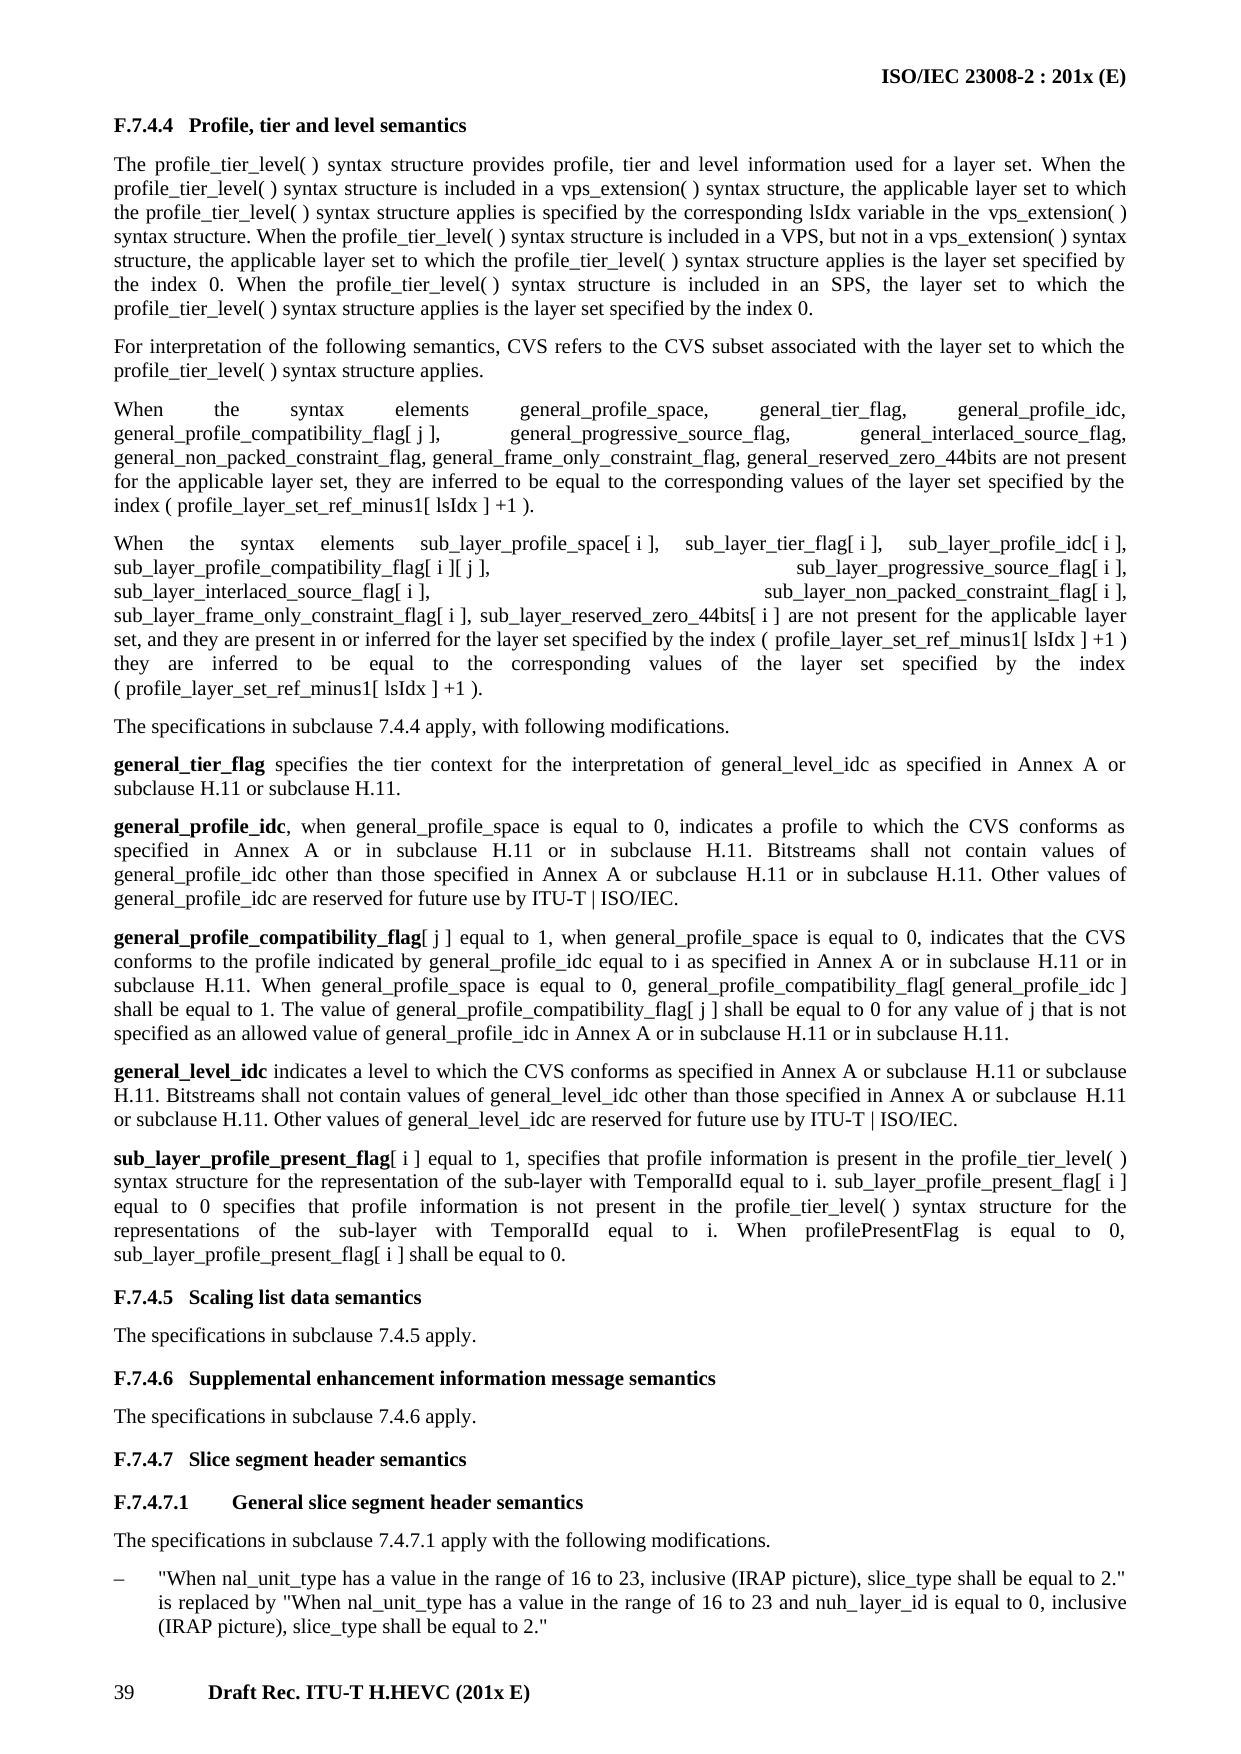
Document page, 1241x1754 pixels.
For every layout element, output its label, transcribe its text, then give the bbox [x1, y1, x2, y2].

text When the syntax elements sub_layer_profile_space[ i ], sub_layer_tier_flag[ i ], sub_layer_profile_idc[ i ], sub_layer_profile_compatibility_flag[ i ][ j ], sub_layer_progressive_source_flag[ i ], sub_layer_interlaced_source_flag[ i ], sub_layer_non_packed_constraint_flag[ i ], sub_layer_frame_only_constraint_flag[ i ], sub_layer_reserved_zero_44bits[ i ] are not present for the applicable layer set, and they are present in or inferred for the layer set specified by the index ( profile_layer_set_ref_minus1[ lsIdx ] +1 ) they are inferred to be equal to the corresponding values of the layer set specified by the index ( profile_layer_set_ref_minus1[ lsIdx ] +1 ). [113, 531, 1127, 699]
list Profile, tier and level semantics [113, 113, 1127, 137]
list Supplemental enhancement information message semantics [113, 1366, 1127, 1390]
text For interpretation of the following semantics, CVS refers to the CVS subset associated with the layer set to which the profile_tier_level( ) syntax structure applies. [113, 334, 1127, 382]
text When the syntax elements general_profile_space, general_tier_flag, general_profile_idc, general_profile_compatibility_flag[ j ], general_progressive_source_flag, general_interlaced_source_flag, general_non_packed_constraint_flag, general_frame_only_constraint_flag, general_reserved_zero_44bits are not present for the applicable layer set, they are inferred to be equal to the corresponding values of the layer set specified by the index ( profile_layer_set_ref_minus1[ lsIdx ] +1 ). [113, 397, 1127, 517]
list Scaling list data semantics [113, 1284, 1127, 1309]
text – "When nal_unit_type has a value in the range of 16 to 23, inclusive (IRAP picture), slice_type shall be equal to 2." is replaced by "When nal_unit_type has a value in the range of 16 to 23 and nuh_layer_id is equal to 0, inclusive (IRAP picture), slice_type shall be equal to 2." [113, 1566, 1127, 1638]
text The specifications in subclause 7.4.7.1 apply with the following modifications. [113, 1528, 1127, 1552]
list General slice segment header semantics [113, 1490, 1127, 1514]
text general_profile_idc, when general_profile_space is equal to 0, indicates a profile to which the CVS conforms as specified in Annex A or in subclause G.11 or in subclause H.11. Bitstreams shall not contain values of general_profile_idc other than those specified in Annex A or subclause G.11 or in subclause H.11. Other values of general_profile_idc are reserved for future use by ITU-T | ISO/IEC. [113, 814, 1127, 910]
text general_profile_compatibility_flag[ j ] equal to 1, when general_profile_space is equal to 0, indicates that the CVS conforms to the profile indicated by general_profile_idc equal to i as specified in Annex A or in subclause G.11 or in subclause H.11. When general_profile_space is equal to 0, general_profile_compatibility_flag[ general_profile_idc ] shall be equal to 1. The value of general_profile_compatibility_flag[ j ] shall be equal to 0 for any value of j that is not specified as an allowed value of general_profile_idc in Annex A or in subclause G.11 or in subclause H.11. [113, 924, 1127, 1045]
text general_level_idc indicates a level to which the CVS conforms as specified in Annex A or subclause G.11 or subclause H.11. Bitstreams shall not contain values of general_level_idc other than those specified in Annex A or subclause G.11 or subclause H.11. Other values of general_level_idc are reserved for future use by ITU-T | ISO/IEC. [113, 1059, 1127, 1131]
list Slice segment header semantics [113, 1447, 1127, 1471]
text general_tier_flag specifies the tier context for the interpretation of general_level_idc as specified in Annex A or subclause G.11 or subclause H.11. [113, 752, 1127, 800]
text The profile_tier_level( ) syntax structure provides profile, tier and level information used for a layer set. When the profile_tier_level( ) syntax structure is included in a vps_extension( ) syntax structure, the applicable layer set to which the profile_tier_level( ) syntax structure applies is specified by the corresponding lsIdx variable in the vps_extension( ) syntax structure. When the profile_tier_level( ) syntax structure is included in a VPS, but not in a vps_extension( ) syntax structure, the applicable layer set to which the profile_tier_level( ) syntax structure applies is the layer set specified by the index 0. When the profile_tier_level( ) syntax structure is included in an SPS, the layer set to which the profile_tier_level( ) syntax structure applies is the layer set specified by the index 0. [113, 152, 1127, 320]
text The specifications in subclause 7.4.6 apply. [113, 1404, 1127, 1428]
text The specifications in subclause 7.4.4 apply, with following modifications. [113, 714, 1127, 738]
text The specifications in subclause 7.4.5 apply. [113, 1323, 1127, 1347]
text sub_layer_profile_present_flag[ i ] equal to 1, specifies that profile information is present in the profile_tier_level( ) syntax structure for the representation of the sub-layer with TemporalId equal to i. sub_layer_profile_present_flag[ i ] equal to 0 specifies that profile information is not present in the profile_tier_level( ) syntax structure for the representations of the sub-layer with TemporalId equal to i. When profilePresentFlag is equal to 0, sub_layer_profile_present_flag[ i ] shall be equal to 0. [113, 1145, 1127, 1266]
